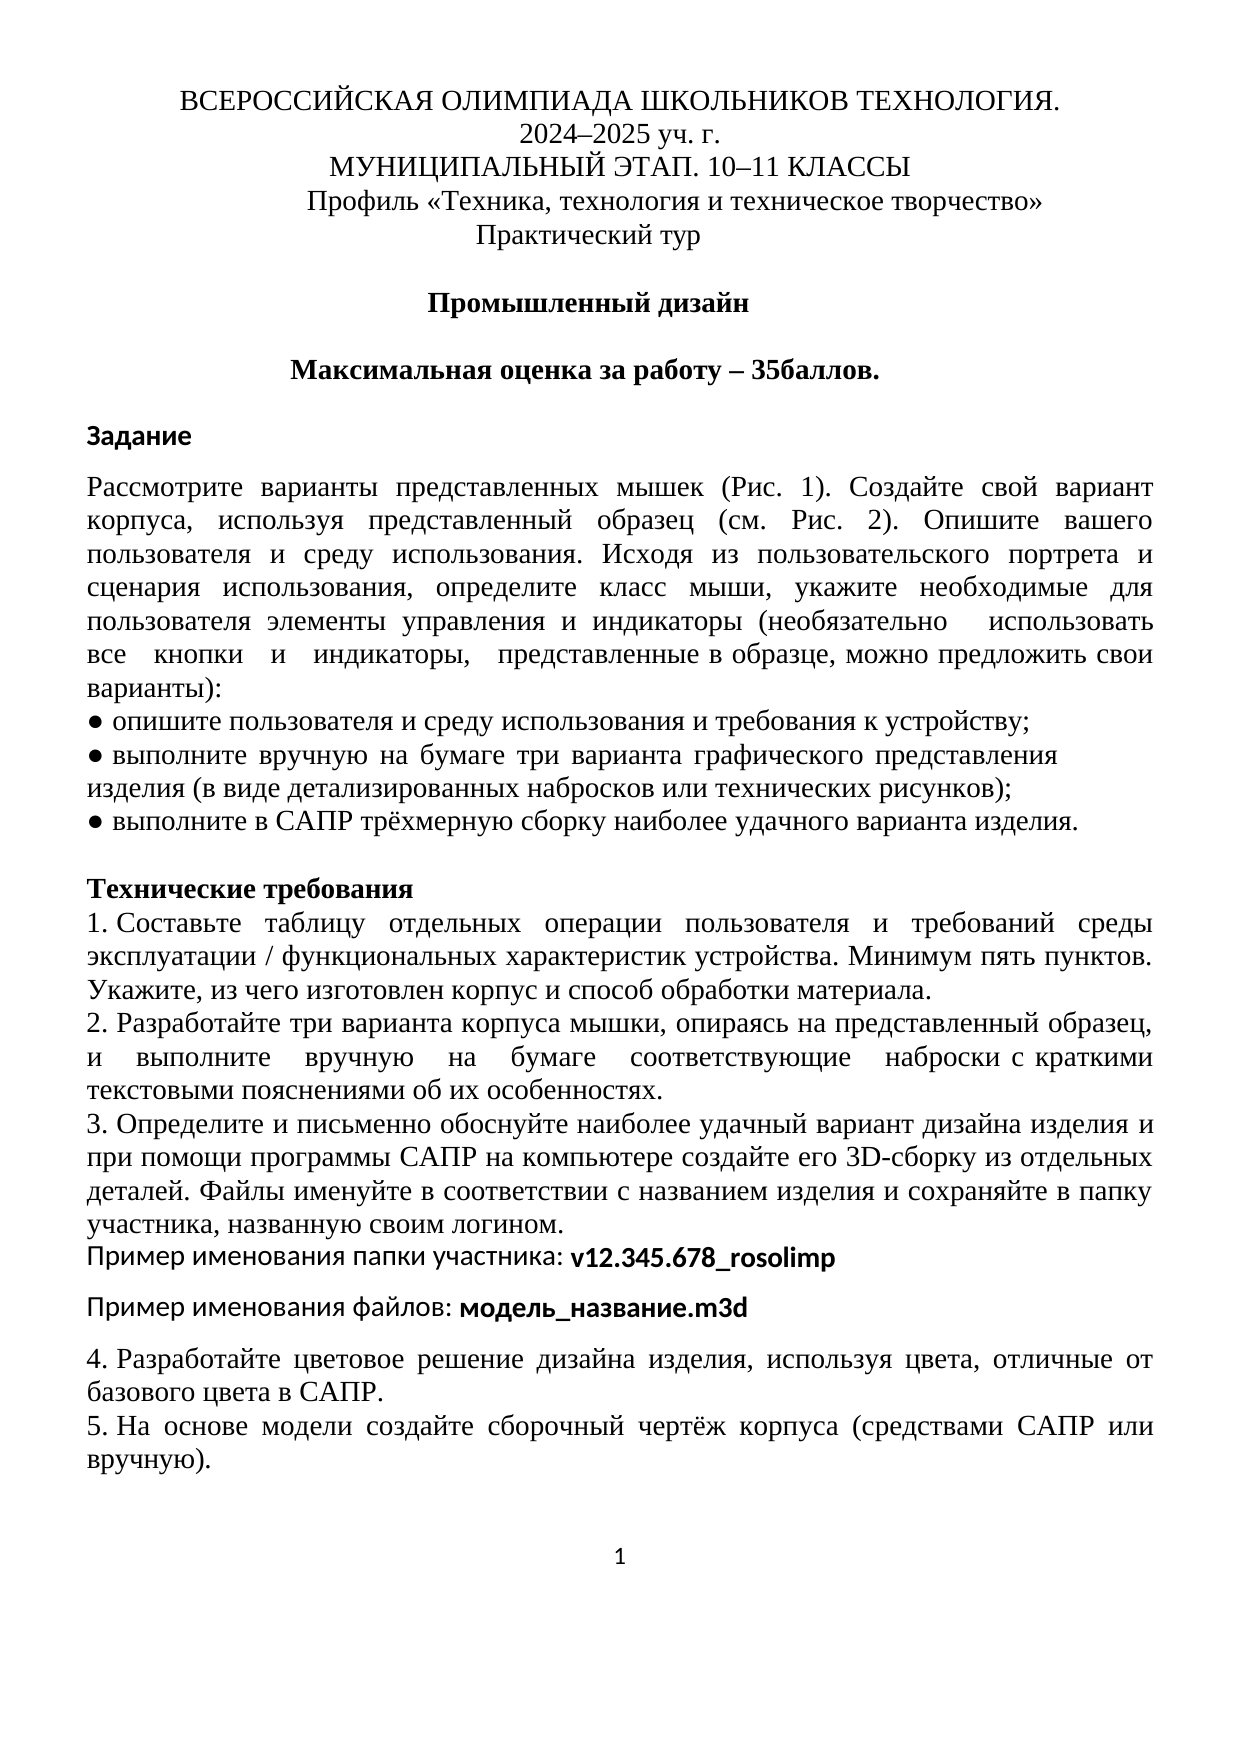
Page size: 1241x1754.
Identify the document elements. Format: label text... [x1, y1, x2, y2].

list опишите пользователя и среду использования и требования к устройству; [86, 704, 1165, 737]
list Разработайте цветовое решение дизайна изделия, используя цвета, отличные от базового цвета в САПР. [86, 1341, 1153, 1408]
text Профиль «Техника, технология и техническое творчество» [220, 183, 1065, 217]
text Рассмотрите варианты представленных мышек (Рис. 1). Создайте свой вариант корпуса, используя представленный образец (см. Рис. 2). Опишите вашего пользователя и среду использования. Исходя из пользовательского портрета и сценария использования, определите класс мыши, укажите необходимые для пользователя элементы управления и индикаторы (необязательно использовать все кнопки и индикаторы, представленные в образце, можно предложить свои варианты): [86, 469, 1154, 704]
subtitle Промышленный дизайн [290, 285, 1012, 318]
text Практический тур [476, 217, 1165, 251]
list Определите и письменно обоснуйте наиболее удачный вариант дизайна изделия и при помощи программы САПР на компьютере создайте его 3D-сборку из отдельных деталей. Файлы именуйте в соответствии с названием изделия и сохраняйте в папку участника, названную своим логином. [86, 1106, 1154, 1240]
text МУНИЦИПАЛЬНЫЙ ЭТАП. 10–11 КЛАССЫ [75, 150, 1165, 183]
subtitle Максимальная оценка за работу – 35баллов. [290, 352, 1012, 385]
text Задание [86, 419, 1165, 452]
text ВСЕРОССИЙСКАЯ ОЛИМПИАДА ШКОЛЬНИКОВ ТЕХНОЛОГИЯ. 2024–2025 уч. г. [156, 83, 1084, 150]
list выполните вручную на бумаге три варианта графического представления изделия (в виде детализированных набросков или технических рисунков); [86, 737, 1154, 804]
list Разработайте три варианта корпуса мышки, опираясь на представленный образец, и выполните вручную на бумаге соответствующие наброски с краткими текстовыми пояснениями об их особенностях. [86, 1005, 1153, 1106]
text 1 [156, 1540, 1084, 1571]
list Составьте таблицу отдельных операции пользователя и требований среды эксплуатации / функциональных характеристик устройства. Минимум пять пунктов. Укажите, из чего изготовлен корпус и способ обработки материала. [86, 905, 1154, 1005]
list выполните в САПР трёхмерную сборку наиболее удачного варианта изделия. [86, 804, 1165, 838]
text Пример именования файлов: модель_название.m3d [86, 1290, 1165, 1324]
subtitle Технические требования [86, 872, 1165, 905]
list На основе модели создайте сборочный чертёж корпуса (средствами САПР или вручную). [86, 1408, 1153, 1475]
text Пример именования папки участника: v12.345.678_rosolimp [86, 1240, 1165, 1274]
